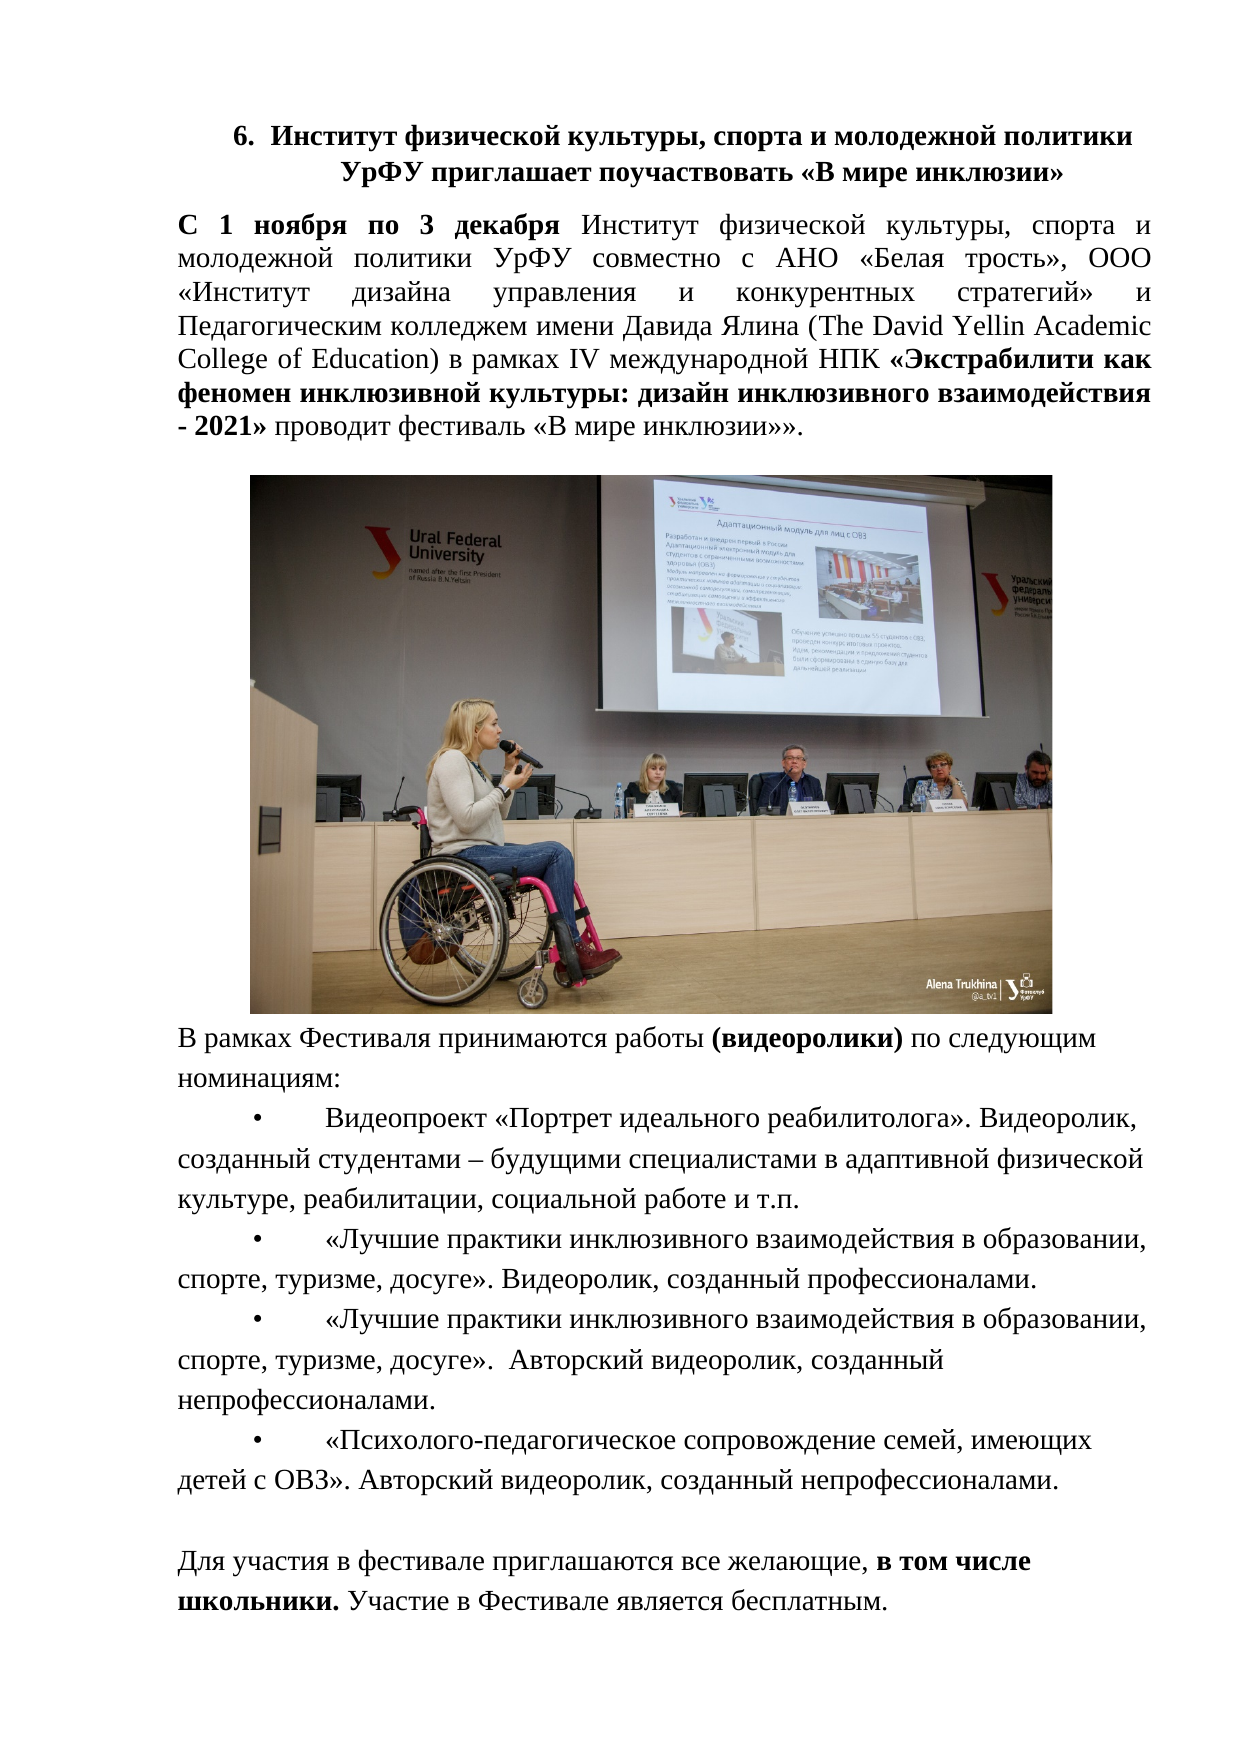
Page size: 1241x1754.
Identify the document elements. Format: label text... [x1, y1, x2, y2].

text • «Лучшие практики инклюзивного взаимодействия в образовании, спорте, туризме, досуге». Видеоролик, созданный профессионалами. [177, 1221, 1152, 1295]
text Для участия в фестивале приглашаются все желающие, в том числе школьники. Участие в Фестивале является бесплатным. [177, 1543, 1152, 1617]
picture [250, 475, 1053, 1014]
list Институт физической культуры, спорта и молодежной политики УрФУ приглашает поучаствовать «В мире инклюзии» [215, 118, 1152, 188]
text • «Психолого-педагогическое сопровождение семей, имеющих детей с ОВЗ». Авторский видеоролик, созданный непрофессионалами. [177, 1422, 1152, 1496]
text С 1 ноября по 3 декабря Институт физической культуры, спорта и молодежной политики УрФУ совместно с АНО «Белая трость», ООО «Институт дизайна управления и конкурентных стратегий» и Педагогическим колледжем имени Давида Ялина (The David Yellin Academic College of Education) в рамках IV международной НПК «Экстрабилити как феномен инклюзивной культуры: дизайн инклюзивного взаимодействия - 2021» проводит фестиваль «В мире инклюзии»». [177, 207, 1152, 442]
text • «Лучшие практики инклюзивного взаимодействия в образовании, спорте, туризме, досуге». Авторский видеоролик, созданный непрофессионалами. [177, 1302, 1152, 1416]
text • Видеопроект «Портрет идеального реабилитолога». Видеоролик, созданный студентами – будущими специалистами в адаптивной физической культуре, реабилитации, социальной работе и т.п. [177, 1101, 1152, 1214]
text В рамках Фестиваля принимаются работы (видеоролики) по следующим номинациям: [177, 1020, 1152, 1094]
